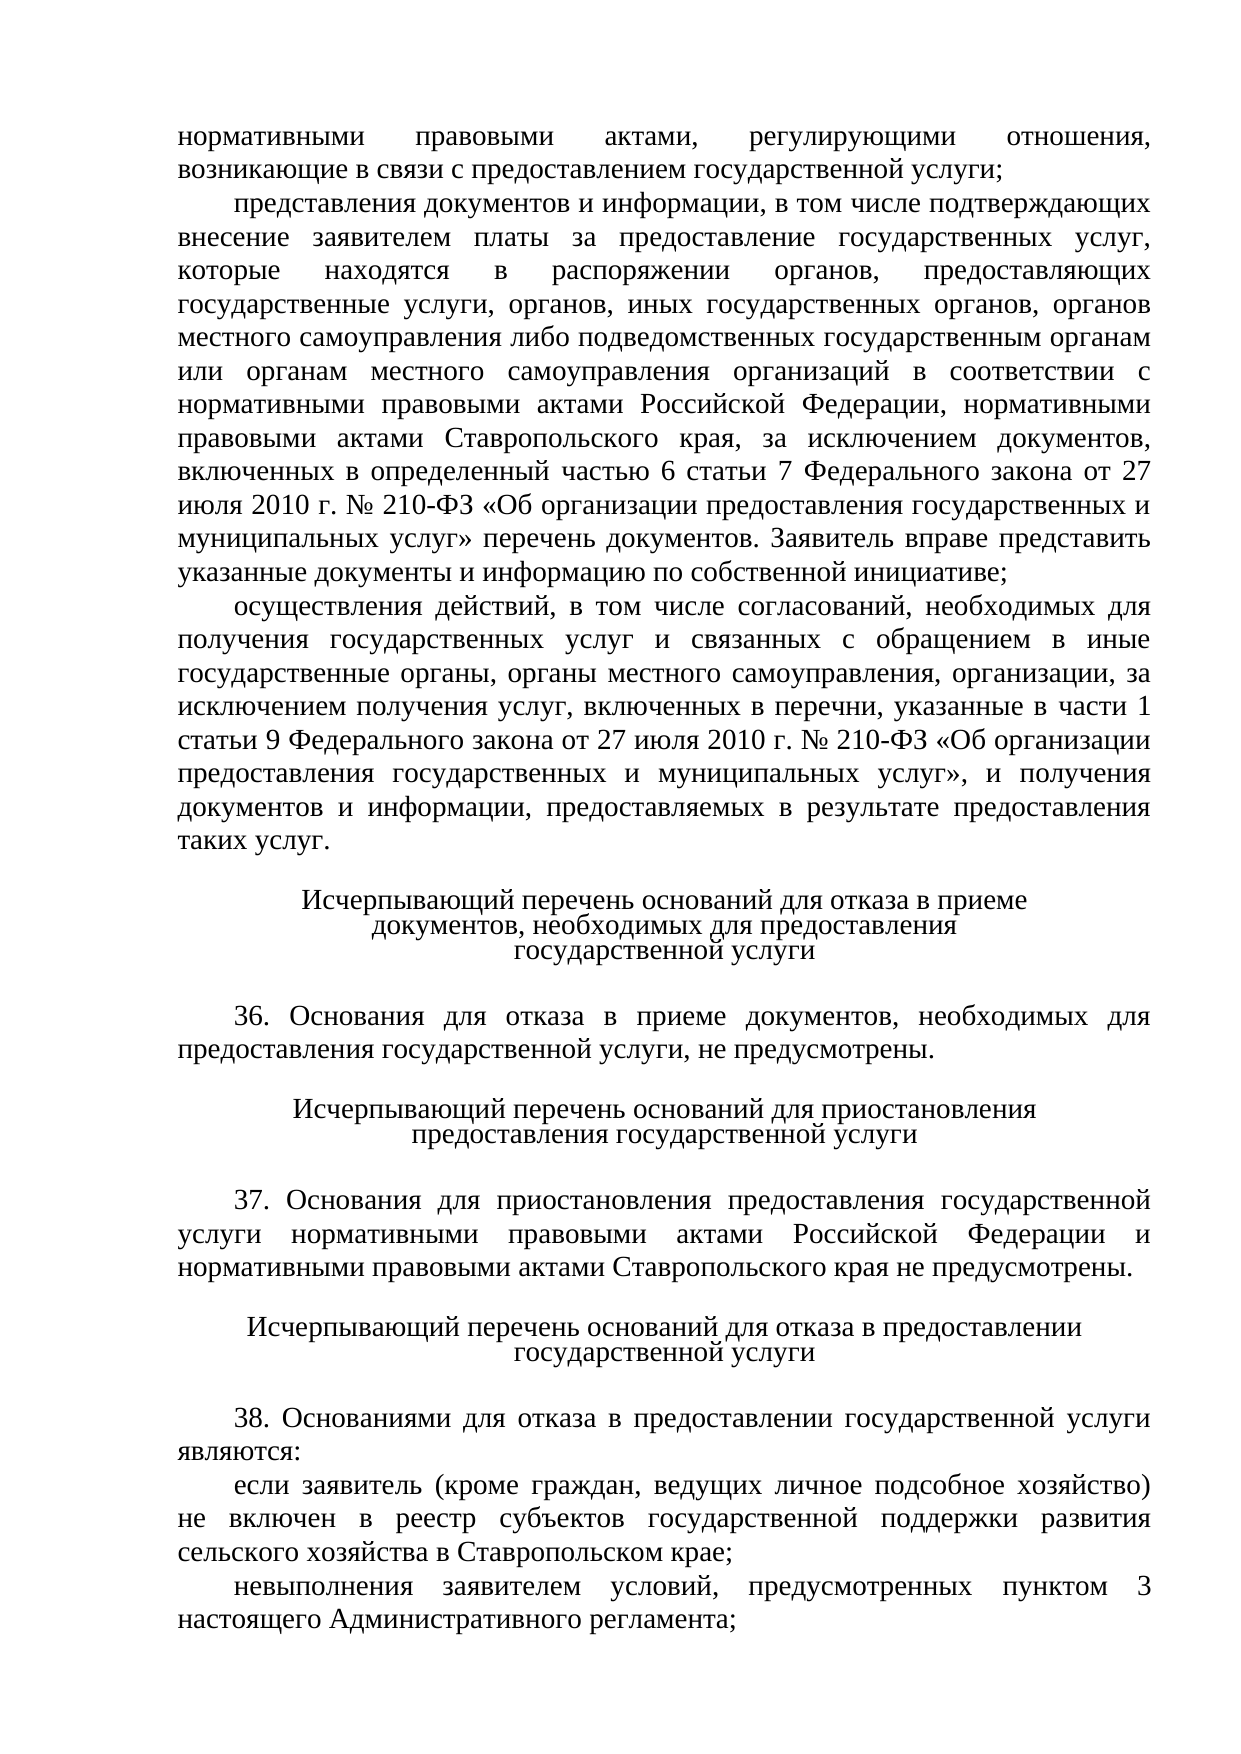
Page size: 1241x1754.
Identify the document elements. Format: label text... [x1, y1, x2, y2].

text представления документов и информации, в том числе подтверждающих внесение заявителем платы за предоставление государственных услуг, которые находятся в распоряжении органов, предоставляющих государственные услуги, органов, иных государственных органов, органов местного самоуправления либо подведомственных государственным органам или органам местного самоуправления организаций в соответствии с нормативными правовыми актами Российской Федерации, нормативными правовыми актами Ставропольского края, за исключением документов, включенных в определенный частью 6 статьи 7 Федерального закона от 27 июля 2010 г. № 210-ФЗ «Об организации предоставления государственных и муниципальных услуг» перечень документов. Заявитель вправе представить указанные документы и информацию по собственной инициативе; [177, 185, 1152, 588]
text Исчерпывающий перечень оснований для отказа в приеме [177, 889, 1152, 914]
text 36. Основания для отказа в приеме документов, необходимых для предоставления государственной услуги, не предусмотрены. [177, 998, 1152, 1065]
text 38. Основаниями для отказа в предоставлении государственной услуги являются: [177, 1400, 1152, 1467]
text предоставления государственной услуги [177, 1124, 1152, 1149]
text Исчерпывающий перечень оснований для отказа в предоставлении [177, 1316, 1152, 1341]
text государственной услуги [177, 939, 1152, 964]
text если заявитель (кроме граждан, ведущих личное подсобное хозяйство) не включен в реестр субъектов государственной поддержки развития сельского хозяйства в Ставропольском крае; [177, 1467, 1152, 1568]
text 37. Основания для приостановления предоставления государственной услуги нормативными правовыми актами Российской Федерации и нормативными правовыми актами Ставропольского края не предусмотрены. [177, 1182, 1152, 1283]
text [177, 118, 1152, 185]
text Исчерпывающий перечень оснований для приостановления [177, 1099, 1152, 1124]
text невыполнения заявителем условий, предусмотренных пунктом 3 настоящего Административного регламента; [177, 1568, 1152, 1635]
text государственной услуги [177, 1341, 1152, 1366]
text документов, необходимых для предоставления [177, 914, 1152, 939]
text осуществления действий, в том числе согласований, необходимых для получения государственных услуг и связанных с обращением в иные государственные органы, органы местного самоуправления, организации, за исключением получения услуг, включенных в перечни, указанные в части 1 статьи 9 Федерального закона от 27 июля 2010 г. № 210-ФЗ «Об организации предоставления государственных и муниципальных услуг», и получения документов и информации, предоставляемых в результате предоставления таких услуг. [177, 588, 1152, 856]
